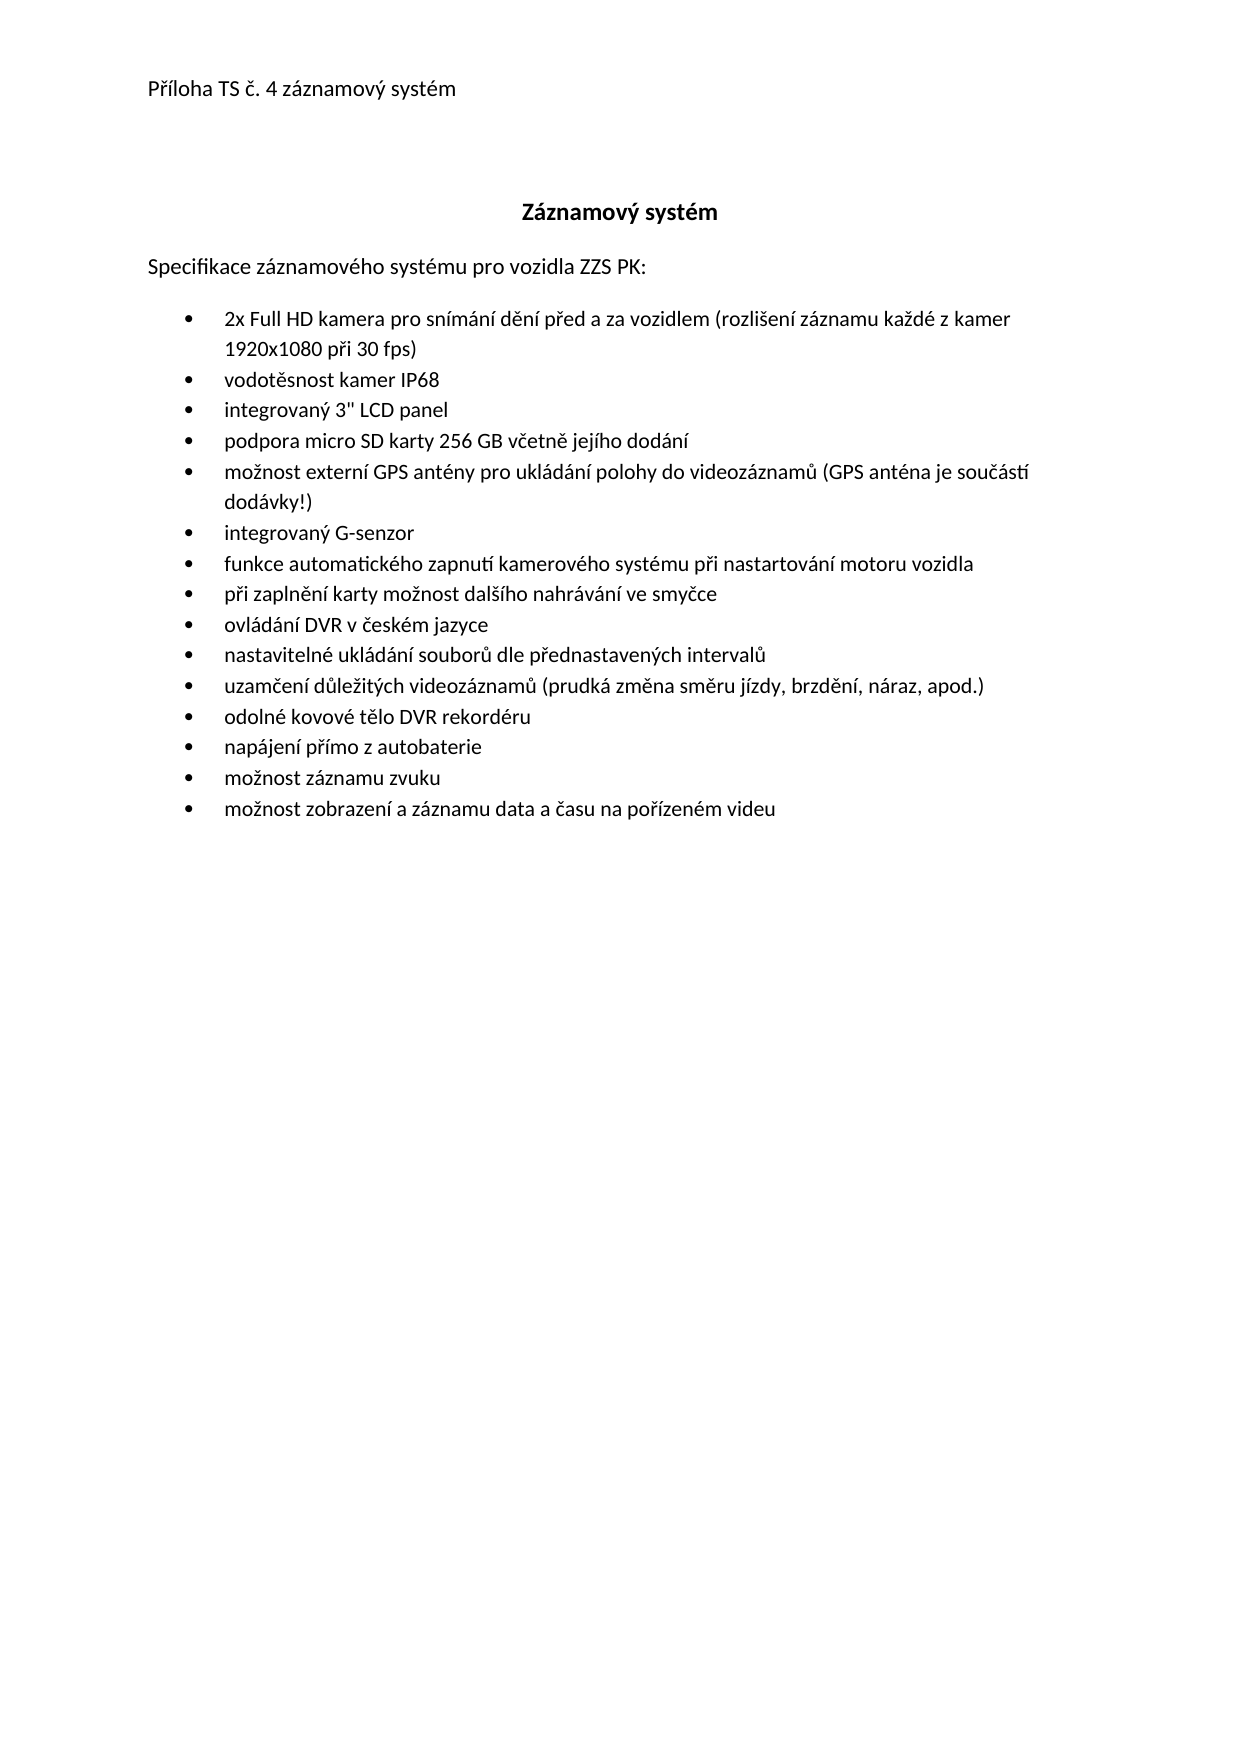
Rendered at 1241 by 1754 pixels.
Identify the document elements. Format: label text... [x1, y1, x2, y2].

list při zaplnění karty možnost dalšího nahrávání ve smyčce [185, 580, 1093, 607]
list vodotěsnost kamer IP68 [185, 366, 1093, 393]
list možnost zobrazení a záznamu data a času na pořízeném videu [185, 795, 1093, 821]
list možnost externí GPS antény pro ukládání polohy do videozáznamů (GPS anténa je součástí dodávky!) [185, 458, 1093, 515]
list funkce automatického zapnutí kamerového systému při nastartování motoru vozidla [185, 550, 1093, 576]
list odolné kovové tělo DVR rekordéru [185, 703, 1093, 729]
list ovládání DVR v českém jazyce [185, 611, 1093, 638]
list integrovaný G-senzor [185, 519, 1093, 546]
list uzamčení důležitých videozáznamů (prudká změna směru jízdy, brzdění, náraz, apod.) [185, 672, 1093, 699]
list nastavitelné ukládání souborů dle přednastavených intervalů [185, 642, 1093, 668]
list napájení přímo z autobaterie [185, 733, 1093, 760]
text Záznamový systém [148, 196, 1093, 226]
list možnost záznamu zvuku [185, 764, 1093, 791]
text Specifikace záznamového systému pro vozidla ZZS PK: [148, 252, 1093, 280]
list podpora micro SD karty 256 GB včetně jejího dodání [185, 427, 1093, 454]
list 2x Full HD kamera pro snímání dění před a za vozidlem (rozlišení záznamu každé z kamer 1920x1080 při 30 fps) [185, 305, 1093, 362]
list integrovaný 3" LCD panel [185, 397, 1093, 423]
